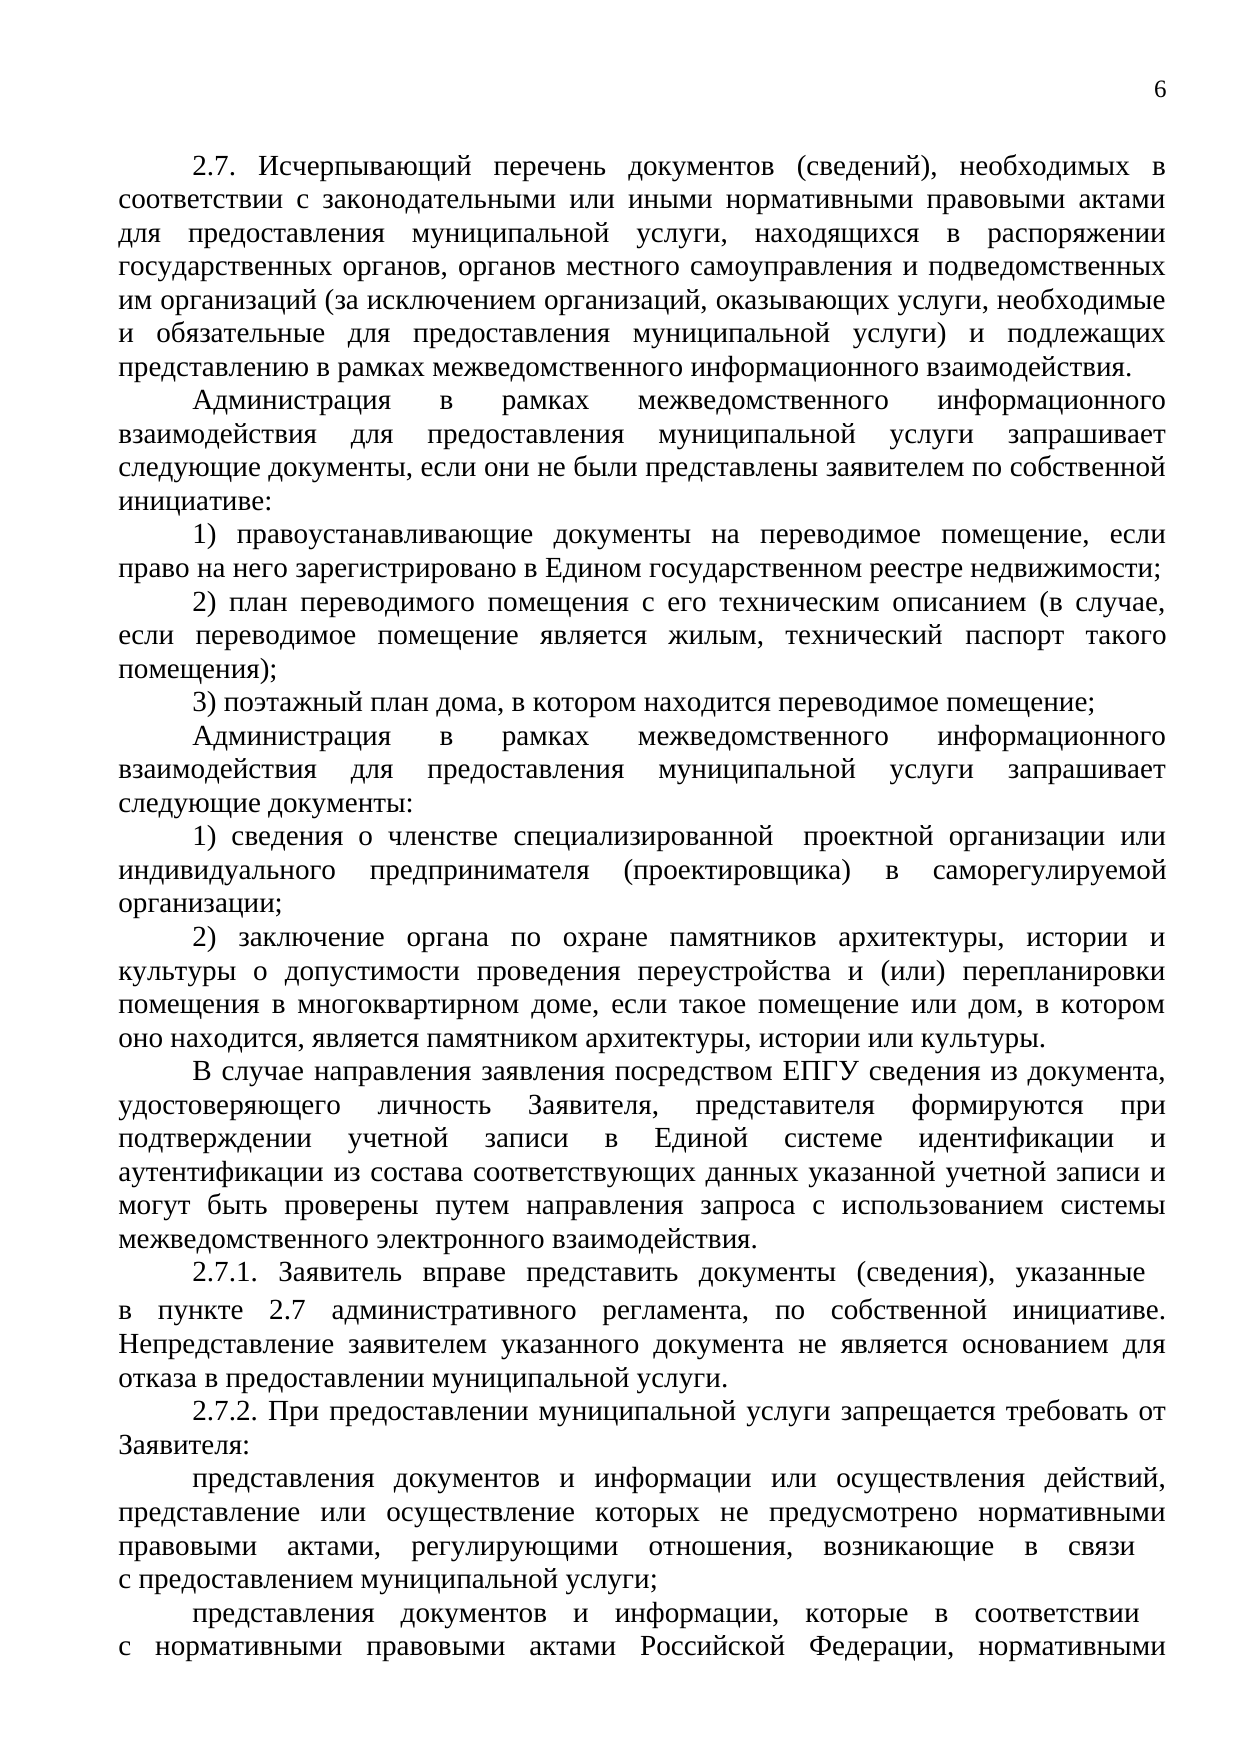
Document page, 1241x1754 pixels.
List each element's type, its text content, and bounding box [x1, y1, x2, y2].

text Администрация в рамках межведомственного информационного взаимодействия для предоставления муниципальной услуги запрашивает следующие документы, если они не были представлены заявителем по собственной инициативе: [118, 382, 1167, 517]
text 2.7.1. Заявитель вправе представить документы (сведения), указанные в пункте 2.7 административного регламента, по собственной инициативе. Непредставление заявителем указанного документа не является основанием для отказа в предоставлении муниципальной услуги. [118, 1254, 1167, 1393]
text 2.7. Исчерпывающий перечень документов (сведений), необходимых в соответствии с законодательными или иными нормативными правовыми актами для предоставления муниципальной услуги, находящихся в распоряжении государственных органов, органов местного самоуправления и подведомственных им организаций (за исключением организаций, оказывающих услуги, необходимые и обязательные для предоставления муниципальной услуги) и подлежащих представлению в рамках межведомственного информационного взаимодействия. [118, 148, 1167, 382]
text 1) правоустанавливающие документы на переводимое помещение, если право на него зарегистрировано в Едином государственном реестре недвижимости; [118, 517, 1167, 584]
text 2) план переводимого помещения с его техническим описанием (в случае, если переводимое помещение является жилым, технический паспорт такого помещения); [118, 584, 1167, 684]
text 1) сведения о членстве специализированной проектной организации или индивидуального предпринимателя (проектировщика) в саморегулируемой организации; [118, 818, 1167, 919]
text 2.7.2. При предоставлении муниципальной услуги запрещается требовать от Заявителя: [118, 1393, 1167, 1461]
text 3) поэтажный план дома, в котором находится переводимое помещение; [118, 684, 1167, 718]
text В случае направления заявления посредством ЕПГУ сведения из документа, удостоверяющего личность Заявителя, представителя формируются при подтверждении учетной записи в Единой системе идентификации и аутентификации из состава соответствующих данных указанной учетной записи и могут быть проверены путем направления запроса с использованием системы межведомственного электронного взаимодействия. [118, 1053, 1167, 1254]
text Администрация в рамках межведомственного информационного взаимодействия для предоставления муниципальной услуги запрашивает следующие документы: [118, 718, 1167, 818]
text представления документов и информации или осуществления действий, представление или осуществление которых не предусмотрено нормативными правовыми актами, регулирующими отношения, возникающие в связи с предоставлением муниципальной услуги; [118, 1461, 1167, 1595]
text 2) заключение органа по охране памятников архитектуры, истории и культуры о допустимости проведения переустройства и (или) перепланировки помещения в многоквартирном доме, если такое помещение или дом, в котором оно находится, является памятником архитектуры, истории или культуры. [118, 919, 1167, 1053]
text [118, 1595, 1167, 1662]
